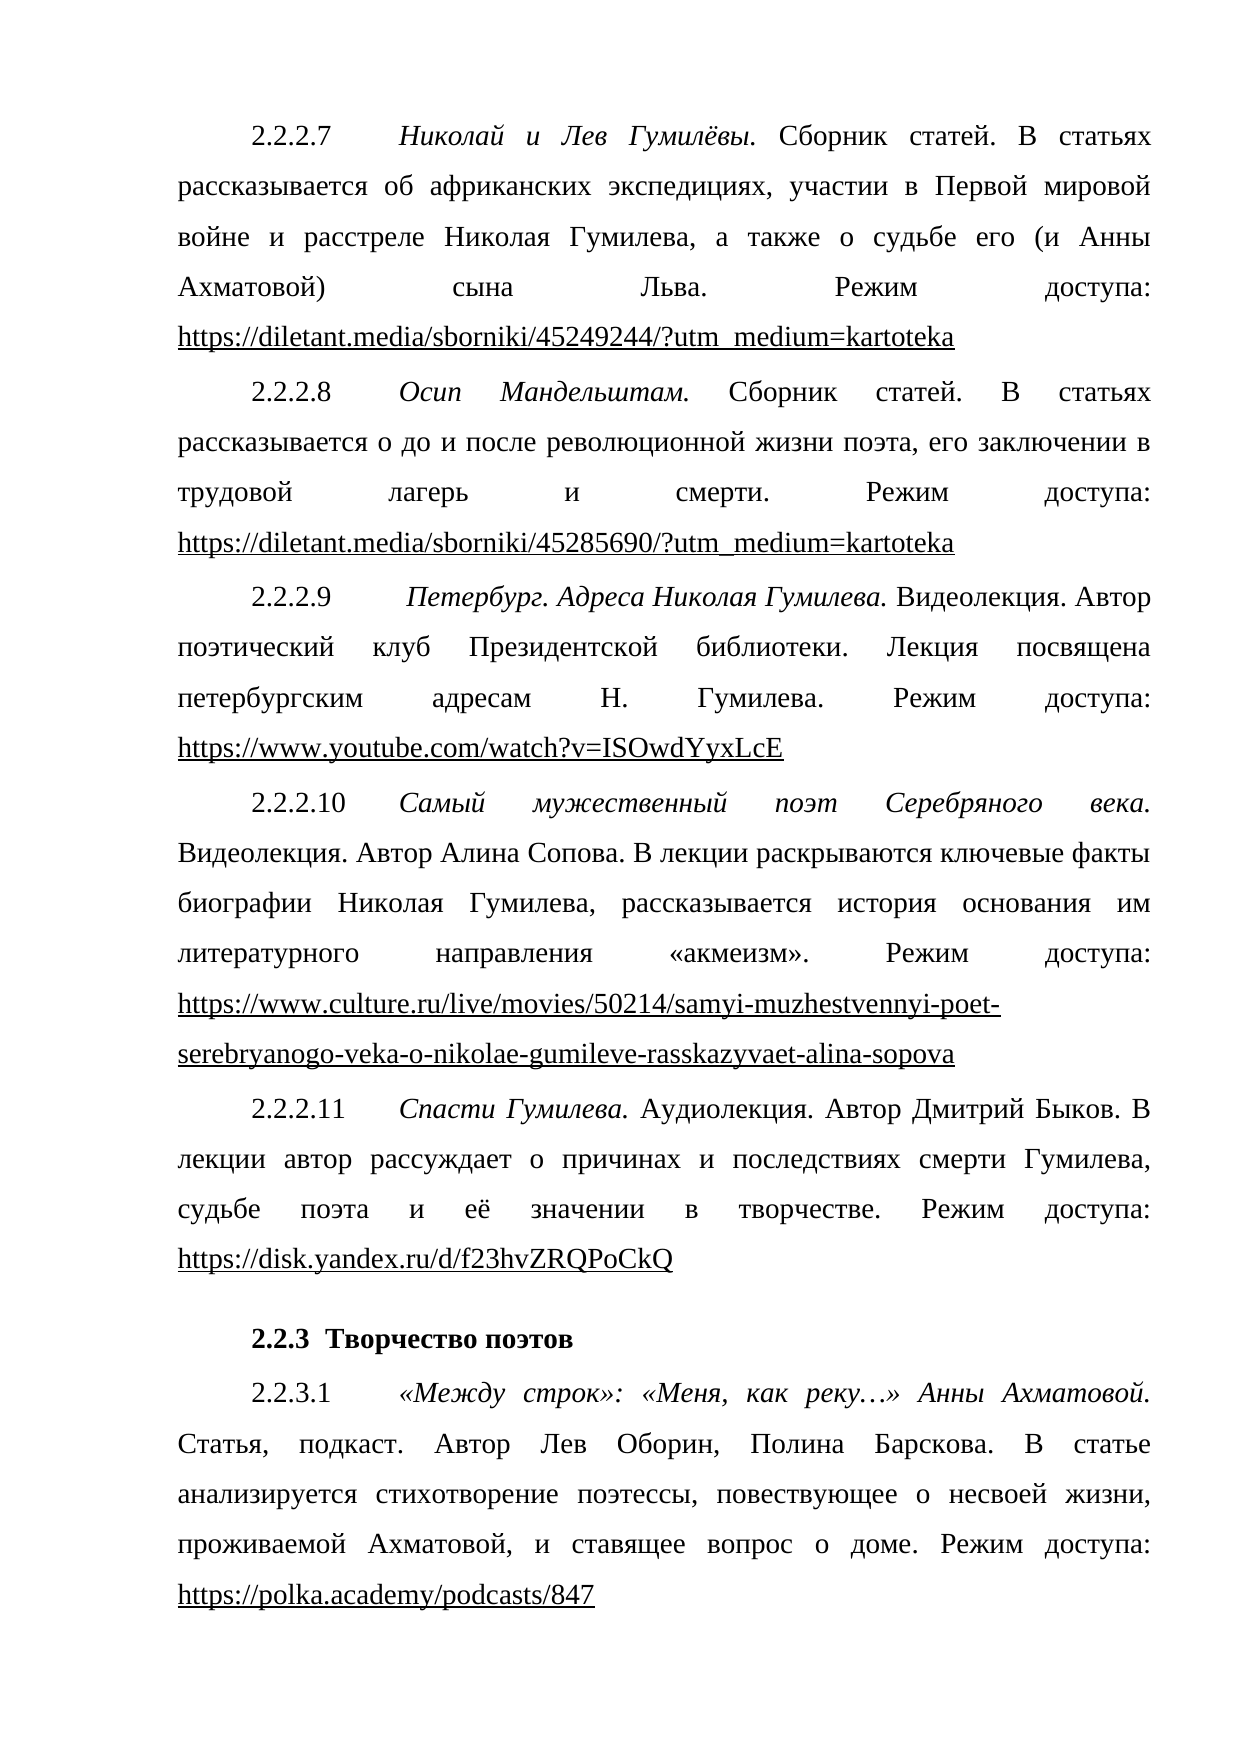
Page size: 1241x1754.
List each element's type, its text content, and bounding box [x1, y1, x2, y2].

subtitle Осип Мандельштам. Сборник статей. В статьях рассказывается о до и после революционной жизни поэта, его заключении в трудовой лагерь и смерти. Режим доступа: https://diletant.media/sborniki/45285690/?utm_medium=kartoteka [177, 785, 1152, 969]
subtitle Самый мужественный поэт Серебряного века. Видеолекция. Автор Алина Сопова. В лекции раскрываются ключевые факты биографии Николая Гумилева, рассказывается история основания им литературного направления «акмеизм». Режим доступа: https://www.culture.ru/live/movies/50214/samyi-muzhestvennyi-poet-serebryanogo-veka-o-nikolae-gumileve-rasskazyvaet-alina-sopova [177, 1196, 1152, 1481]
subtitle Николай и Лев Гумилёвы. Сборник статей. В статьях рассказывается об африканских экспедициях, участии в Первой мировой войне и расстреле Николая Гумилева, а также о судьбе его (и Анны Ахматовой) сына Льва. Режим доступа: https://diletant.media/sborniki/45249244/?utm_medium=kartoteka [177, 529, 1152, 764]
subtitle История великих пар: Осип Мандельштам и Надежда Хазина. Аудиолекция. Автор Дмитрий Быков. В лекции рассказывается история «образцового» брака Мандельштама. Режим доступа: https://disk.yandex.ru/d/XE08mONB38ns7D [177, 323, 1152, 508]
subtitle Петербург. Адреса Николая Гумилева. Видеолекция. Автор поэтический клуб Президентской библиотеки. Лекция посвящена петербургским адресам Н. Гумилева. Режим доступа: https://www.youtube.com/watch?v=ISOwdYyxLcE [177, 990, 1152, 1174]
subtitle История великих пар: Анна Ахматова и Николай Гумилев. Аудиолекция. Автор Дмитрий Быков. В лекции повествуется о взаимоотношениях двух поэтов. Режим доступа: https://disk.yandex.ru/d/79owRBC834bVQB [177, 118, 1152, 303]
